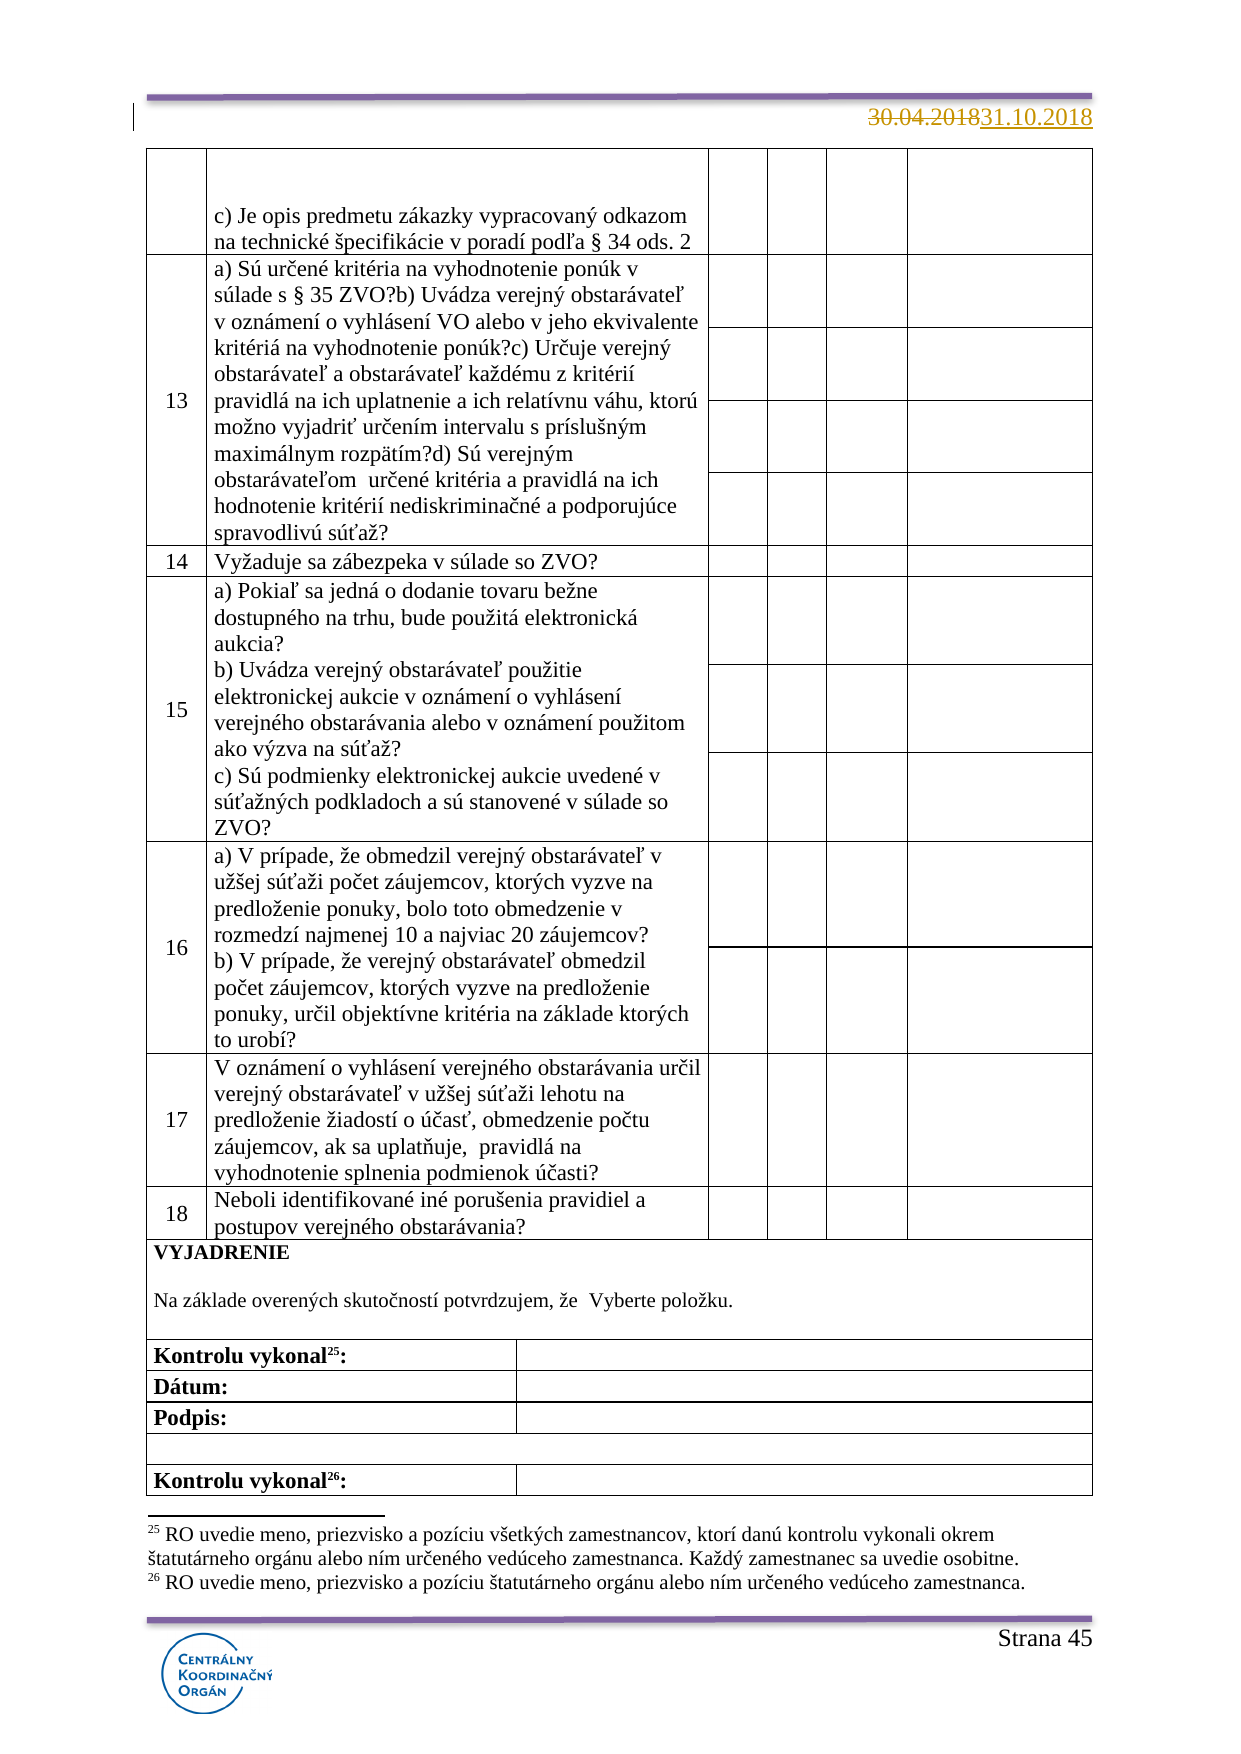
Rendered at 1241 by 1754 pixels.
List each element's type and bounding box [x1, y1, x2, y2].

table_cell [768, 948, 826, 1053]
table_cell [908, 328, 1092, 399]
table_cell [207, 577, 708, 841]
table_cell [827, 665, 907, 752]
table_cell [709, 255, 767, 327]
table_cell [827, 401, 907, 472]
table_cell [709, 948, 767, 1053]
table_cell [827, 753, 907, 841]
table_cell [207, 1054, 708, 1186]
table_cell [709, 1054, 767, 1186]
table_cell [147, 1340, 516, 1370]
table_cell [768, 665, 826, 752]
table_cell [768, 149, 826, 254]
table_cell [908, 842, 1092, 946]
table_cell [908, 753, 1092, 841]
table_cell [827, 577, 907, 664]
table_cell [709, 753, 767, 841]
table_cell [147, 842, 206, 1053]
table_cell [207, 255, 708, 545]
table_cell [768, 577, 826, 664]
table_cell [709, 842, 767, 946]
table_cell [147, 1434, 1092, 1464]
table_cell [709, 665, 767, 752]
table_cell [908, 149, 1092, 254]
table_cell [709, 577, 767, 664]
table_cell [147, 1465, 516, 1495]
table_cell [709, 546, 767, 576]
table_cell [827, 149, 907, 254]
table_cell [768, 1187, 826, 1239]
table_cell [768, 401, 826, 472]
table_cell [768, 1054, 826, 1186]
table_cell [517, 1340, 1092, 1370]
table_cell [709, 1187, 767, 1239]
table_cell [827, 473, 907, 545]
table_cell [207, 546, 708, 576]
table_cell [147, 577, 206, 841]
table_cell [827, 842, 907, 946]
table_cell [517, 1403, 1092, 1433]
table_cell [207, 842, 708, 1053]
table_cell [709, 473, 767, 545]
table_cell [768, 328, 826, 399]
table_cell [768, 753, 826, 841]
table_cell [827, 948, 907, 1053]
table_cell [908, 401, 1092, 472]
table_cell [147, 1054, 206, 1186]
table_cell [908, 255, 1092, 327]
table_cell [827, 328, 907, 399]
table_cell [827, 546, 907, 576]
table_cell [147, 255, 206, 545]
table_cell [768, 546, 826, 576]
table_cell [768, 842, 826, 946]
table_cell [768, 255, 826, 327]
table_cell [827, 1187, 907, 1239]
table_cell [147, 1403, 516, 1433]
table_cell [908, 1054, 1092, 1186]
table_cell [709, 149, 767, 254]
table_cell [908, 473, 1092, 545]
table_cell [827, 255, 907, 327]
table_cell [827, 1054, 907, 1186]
picture [159, 1631, 272, 1713]
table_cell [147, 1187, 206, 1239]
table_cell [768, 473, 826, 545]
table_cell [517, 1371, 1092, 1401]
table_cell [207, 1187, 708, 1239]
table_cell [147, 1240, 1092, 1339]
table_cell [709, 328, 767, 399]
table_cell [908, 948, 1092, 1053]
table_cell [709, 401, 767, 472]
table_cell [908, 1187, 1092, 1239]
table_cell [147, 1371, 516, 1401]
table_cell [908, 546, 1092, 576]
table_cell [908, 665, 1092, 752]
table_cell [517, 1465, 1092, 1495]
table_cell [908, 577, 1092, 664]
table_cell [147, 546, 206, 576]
